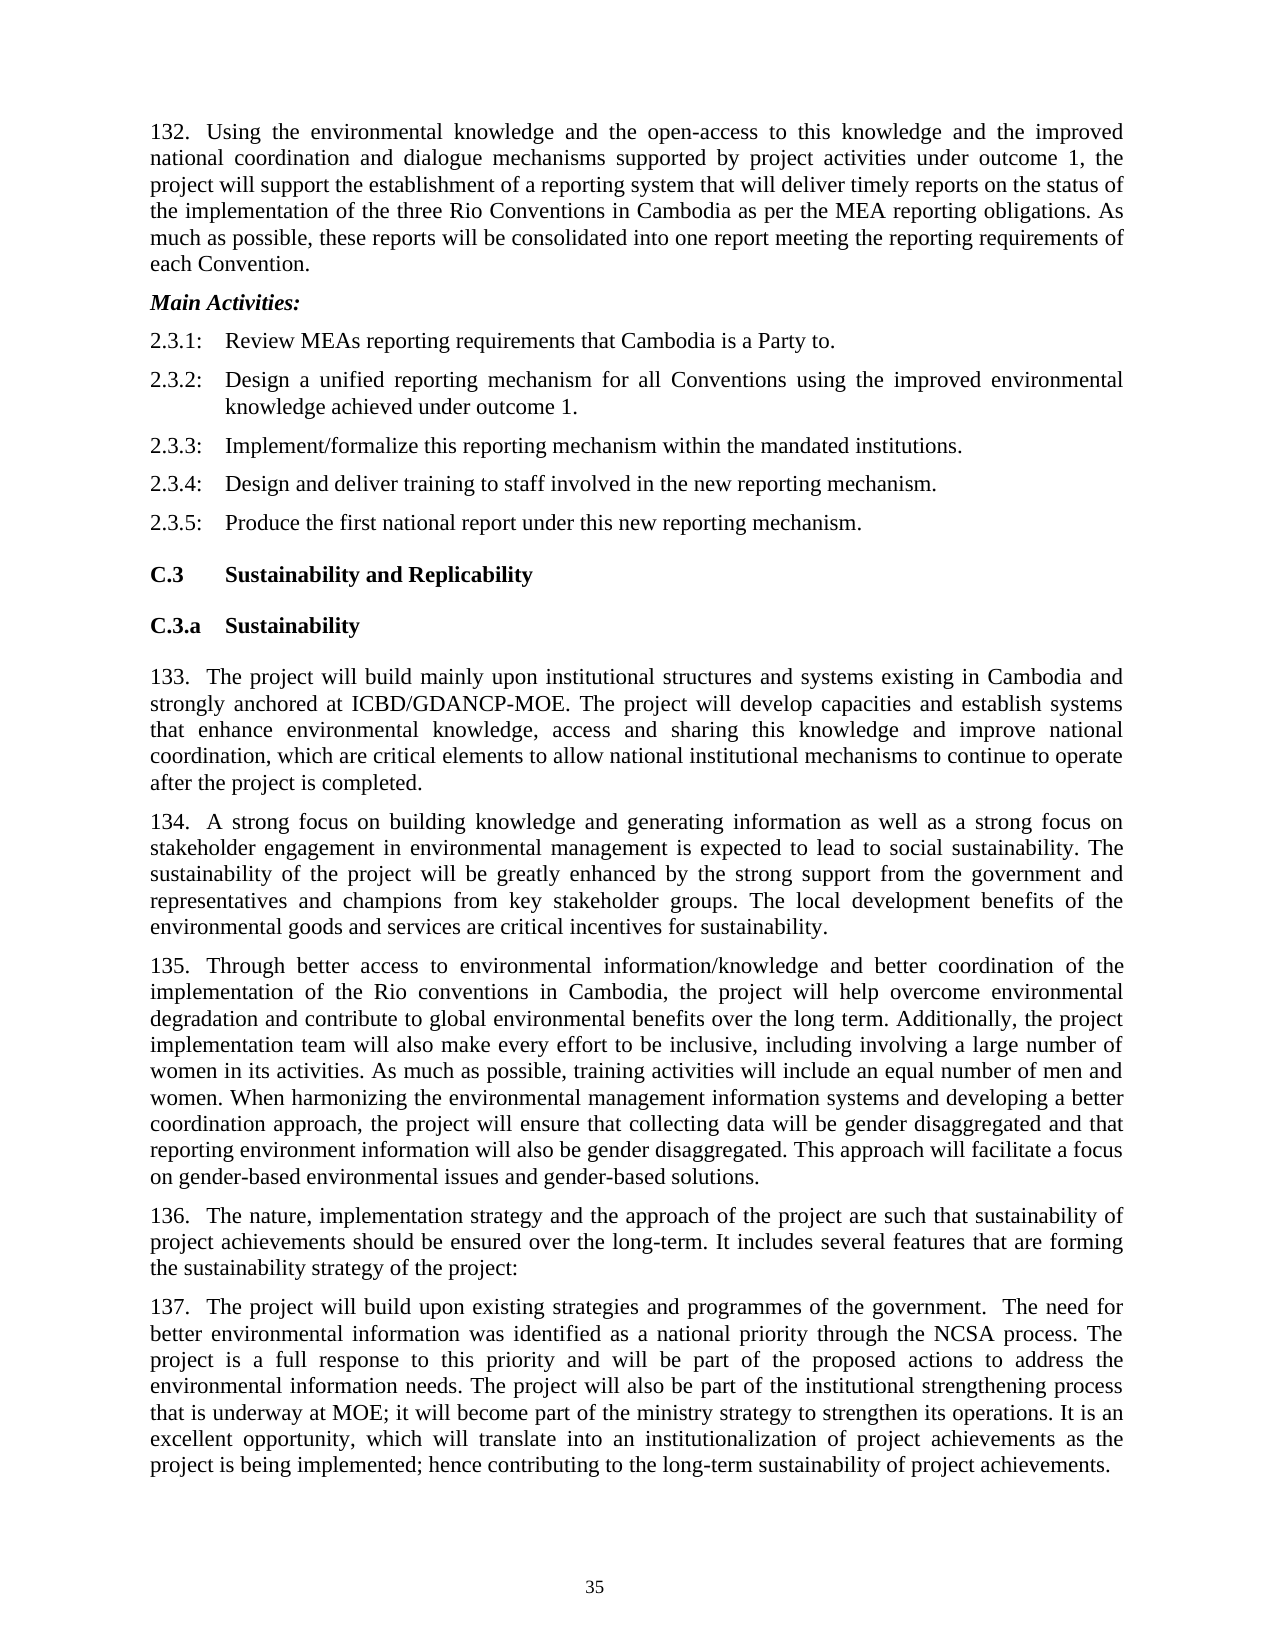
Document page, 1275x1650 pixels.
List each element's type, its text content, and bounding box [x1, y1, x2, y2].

subtitle C.3 Sustainability and Replicability [150, 561, 1125, 587]
list A strong focus on building knowledge and generating information as well as a strong focus on stakeholder engagement in environmental management is expected to lead to social sustainability. The sustainability of the project will be greatly enhanced by the strong support from the government and representatives and champions from key stakeholder groups. The local development benefits of the environmental goods and services are critical incentives for sustainability. [150, 808, 1125, 939]
list Through better access to environmental information/knowledge and better coordination of the implementation of the Rio conventions in Cambodia, the project will help overcome environmental degradation and contribute to global environmental benefits over the long term. Additionally, the project implementation team will also make every effort to be inclusive, including involving a large number of women in its activities. As much as possible, training activities will include an equal number of men and women. When harmonizing the environmental management information systems and developing a better coordination approach, the project will ensure that collecting data will be gender disaggregated and that reporting environment information will also be gender disaggregated. This approach will facilitate a focus on gender-based environmental issues and gender-based solutions. [150, 952, 1125, 1189]
list The project will build upon existing strategies and programmes of the government. The need for better environmental information was identified as a national priority through the NCSA process. The project is a full response to this priority and will be part of the proposed actions to address the environmental information needs. The project will also be part of the institutional strengthening process that is underway at MOE; it will become part of the ministry strategy to strengthen its operations. It is an excellent opportunity, which will translate into an institutionalization of project achievements as the project is being implemented; hence contributing to the long-term sustainability of project achievements. [150, 1293, 1125, 1478]
list Using the environmental knowledge and the open-access to this knowledge and the improved national coordination and dialogue mechanisms supported by project activities under outcome 1, the project will support the establishment of a reporting system that will deliver timely reports on the status of the implementation of the three Rio Conventions in Cambodia as per the MEA reporting obligations. As much as possible, these reports will be consolidated into one report meeting the reporting requirements of each Convention. [150, 118, 1125, 276]
text 2.3.5: Produce the first national report under this new reporting mechanism. [150, 509, 1125, 536]
text 2.3.4: Design and deliver training to staff involved in the new reporting mechanism. [150, 471, 1125, 497]
list The nature, implementation strategy and the approach of the project are such that sustainability of project achievements should be ensured over the long-term. It includes several features that are forming the sustainability strategy of the project: [150, 1202, 1125, 1281]
text 2.3.2: Design a unified reporting mechanism for all Conventions using the improved environmental knowledge achieved under outcome 1. [150, 366, 1125, 419]
text 2.3.1: Review MEAs reporting requirements that Cambodia is a Party to. [150, 328, 1125, 354]
text Main Activities: [150, 289, 1125, 315]
subtitle C.3.a Sustainability [150, 612, 1125, 638]
list The project will build mainly upon institutional structures and systems existing in Cambodia and strongly anchored at ICBD/GDANCP-MOE. The project will develop capacities and establish systems that enhance environmental knowledge, access and sharing this knowledge and improve national coordination, which are critical elements to allow national institutional mechanisms to continue to operate after the project is completed. [150, 663, 1125, 795]
text 2.3.3: Implement/formalize this reporting mechanism within the mandated institutions. [150, 432, 1125, 458]
